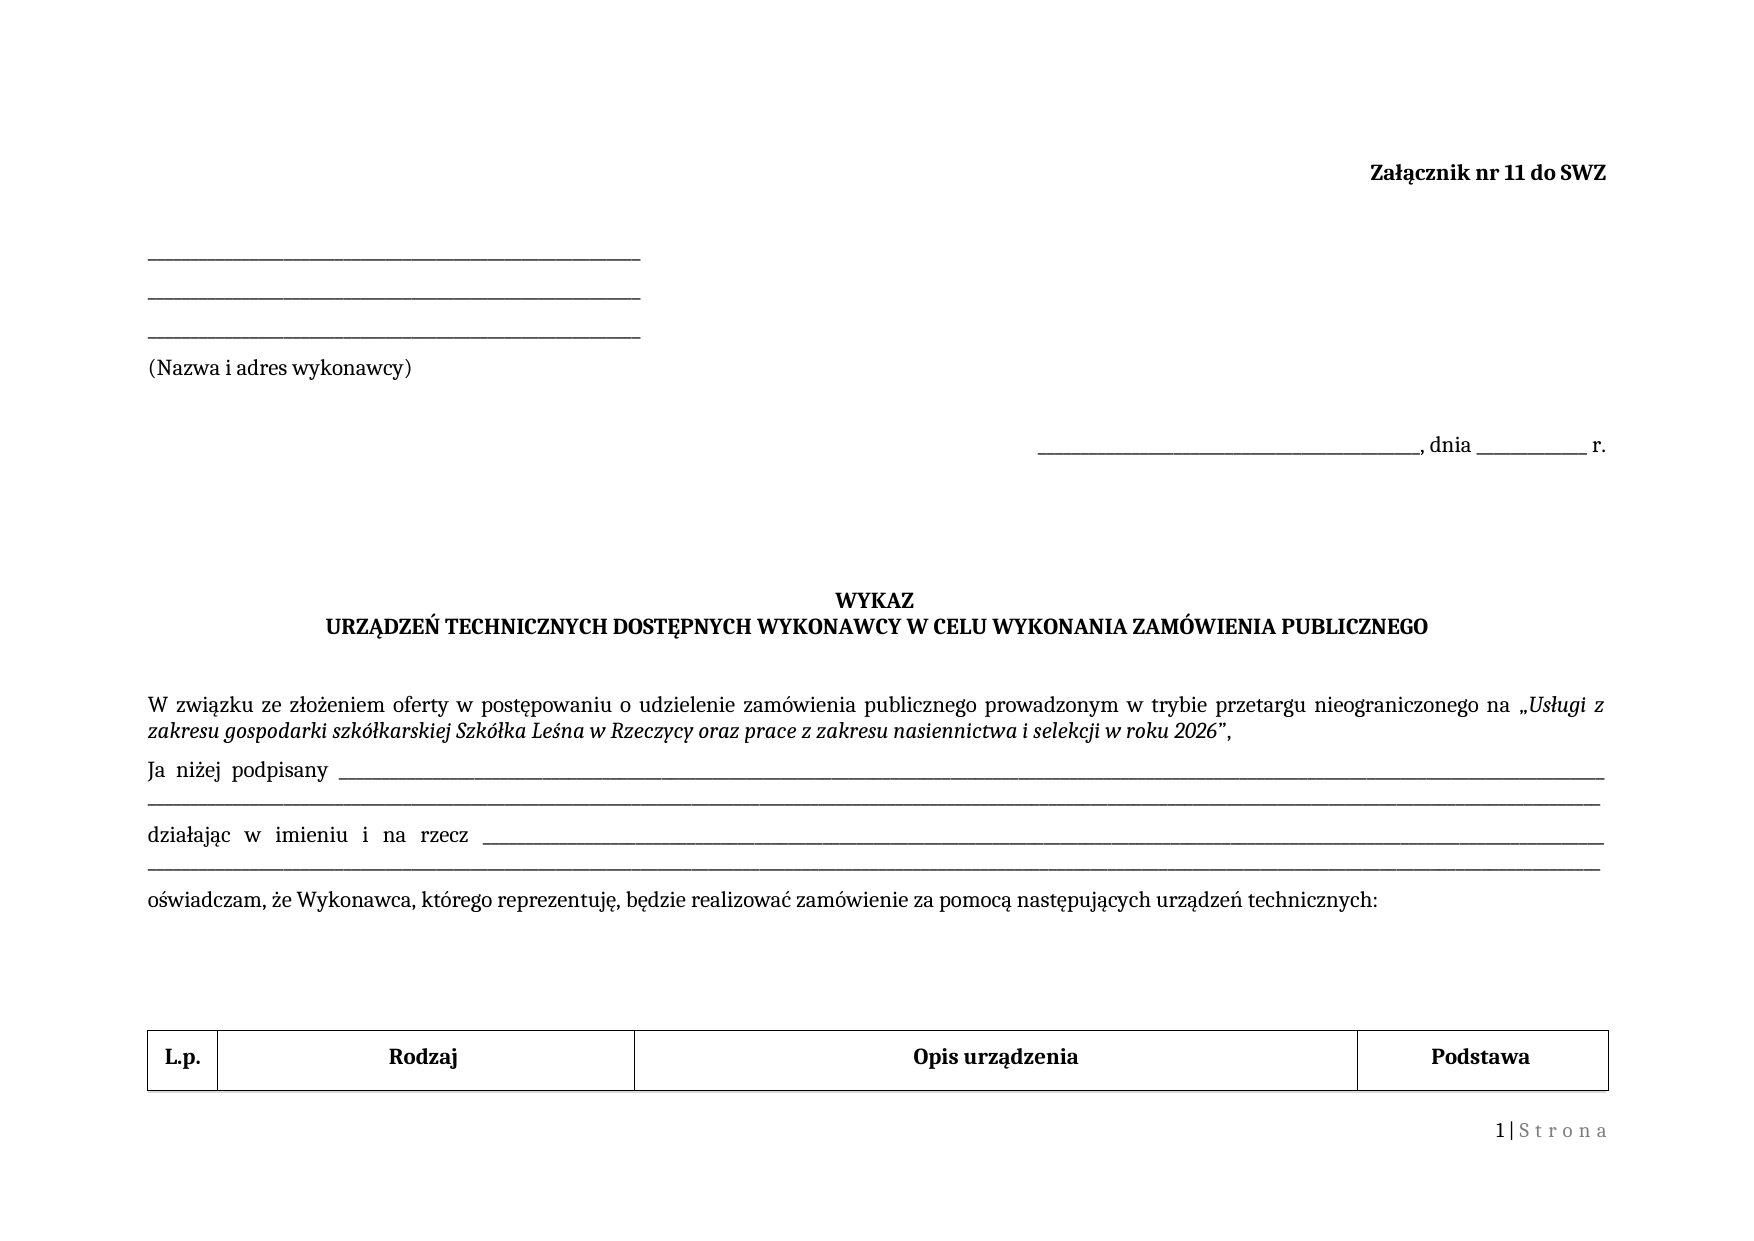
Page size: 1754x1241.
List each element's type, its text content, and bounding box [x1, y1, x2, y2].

text oświadczam, że Wykonawca, którego reprezentuję, będzie realizować zamówienie za pomocą następujących urządzeń technicznych: [148, 887, 1606, 913]
text WYKAZ URZĄDZEŃ TECHNICZNYCH DOSTĘPNYCH WYKONAWCY W CELU WYKONANIA ZAMÓWIENIA PUBLICZNEGO [148, 587, 1606, 640]
text __________________________________________________________ [148, 316, 1606, 342]
text W związku ze złożeniem oferty w postępowaniu o udzielenie zamówienia publicznego prowadzonym w trybie przetargu nieograniczonego na „Usługi z zakresu gospodarki szkółkarskiej Szkółka Leśna w Rzeczycy oraz prace z zakresu nasiennictwa i selekcji w roku 2026”, [148, 692, 1606, 744]
text __________________________________________________________ [148, 238, 1606, 264]
text Załącznik nr 11 do SWZ [148, 160, 1606, 186]
table_header Rodzaj urządzenia [218, 1031, 634, 1090]
text _____________________________________________, dnia _____________ r. [148, 432, 1606, 458]
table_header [635, 1031, 1357, 1090]
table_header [1358, 1031, 1608, 1090]
text działając w imieniu i na rzecz ____________________________________________________________________________________________________________________________________ ___________________________________________________________________________________________________________________________________________________________________________ [148, 822, 1606, 875]
text (Nazwa i adres wykonawcy) [148, 354, 1606, 381]
text __________________________________________________________ [148, 277, 1606, 303]
text Ja niżej podpisany _____________________________________________________________________________________________________________________________________________________ ___________________________________________________________________________________________________________________________________________________________________________ [148, 757, 1606, 809]
table_header L.p. [148, 1031, 217, 1090]
